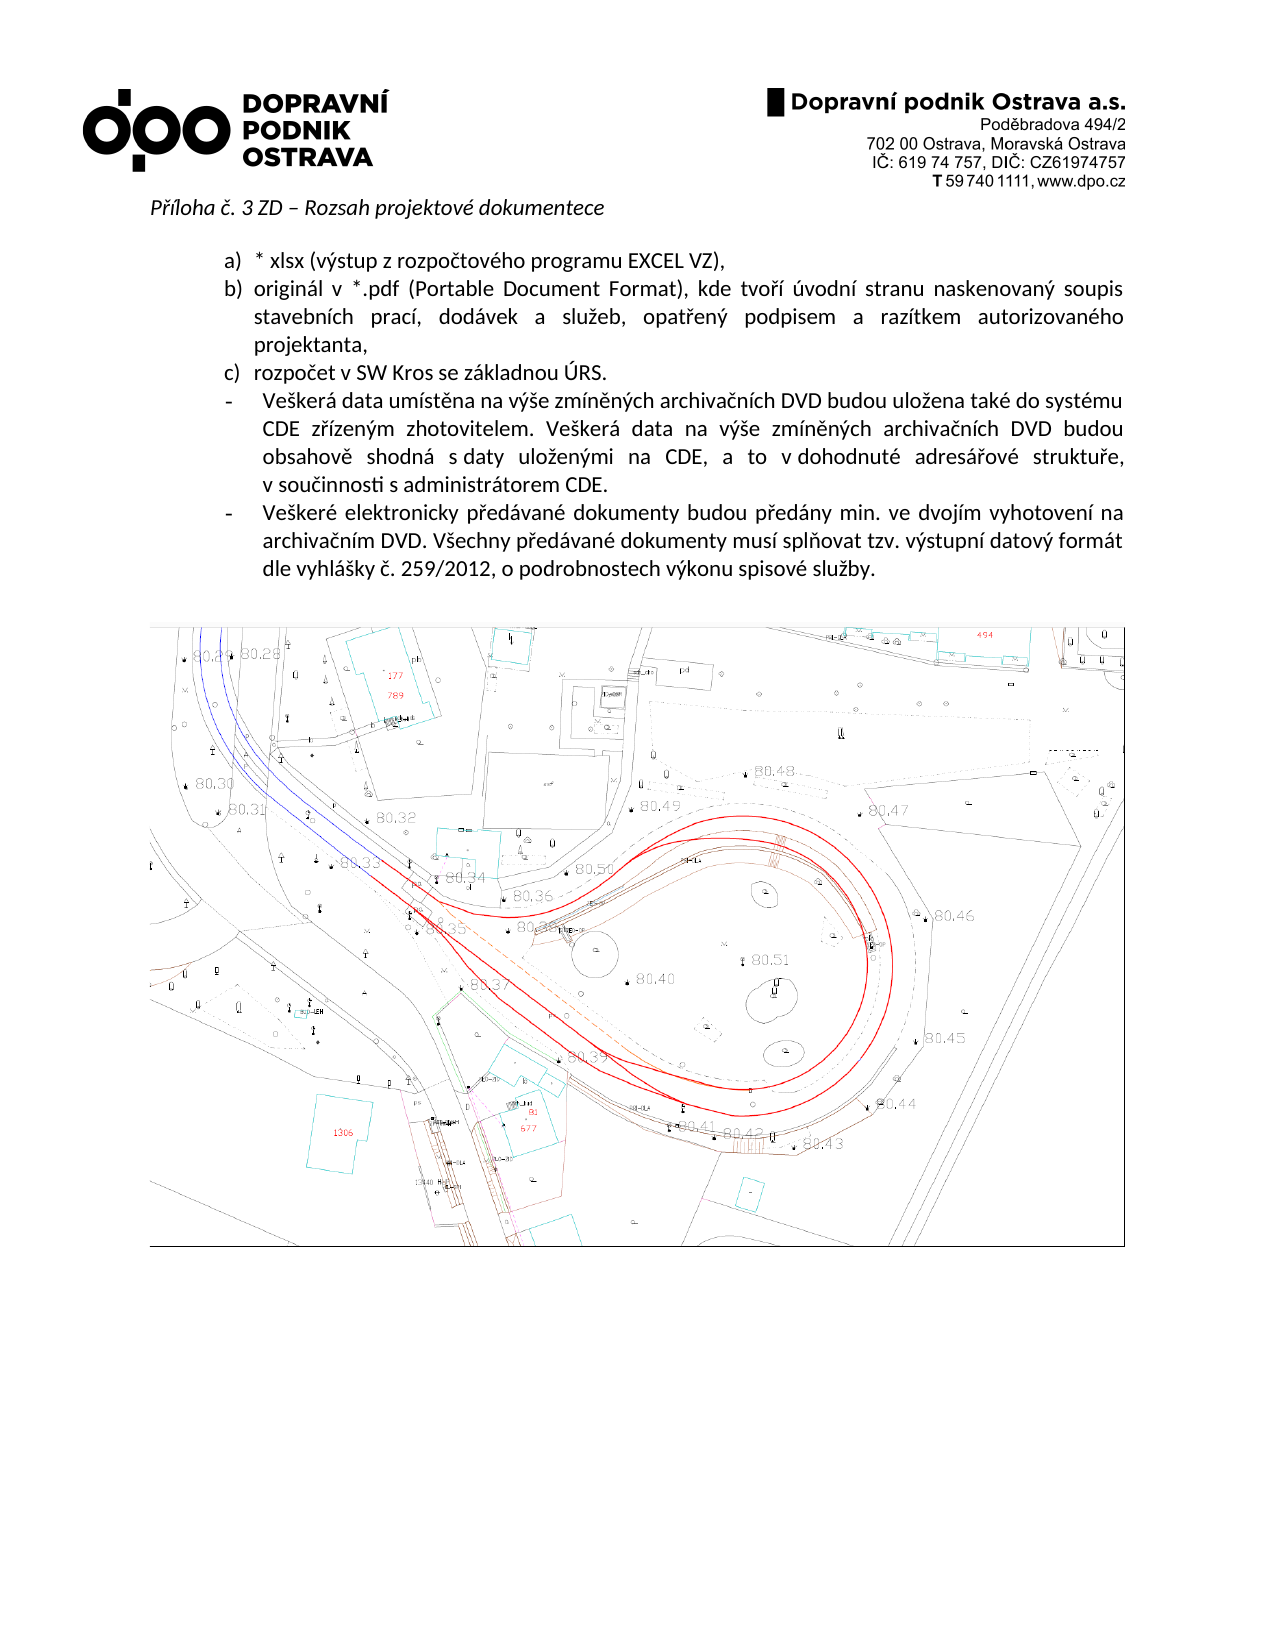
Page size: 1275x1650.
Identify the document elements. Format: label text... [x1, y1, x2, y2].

picture [82, 89, 390, 172]
list originál v *.pdf (Portable Document Format), kde tvoří úvodní stranu naskenovaný soupis stavebních prací, dodávek a služeb, opatřený podpisem a razítkem autorizovaného projektanta, [224, 274, 1125, 358]
list Veškeré elektronicky předávané dokumenty budou předány min. ve dvojím vyhotovení na archivačním DVD. Všechny předávané dokumenty musí splňovat tzv. výstupní datový formát dle vyhlášky č. 259/2012, o podrobnostech výkonu spisové služby. [225, 498, 1125, 582]
list * xlsx (výstup z rozpočtového programu EXCEL VZ), [224, 246, 1125, 274]
picture [767, 88, 1125, 190]
picture [149, 622, 1125, 1247]
list rozpočet v SW Kros se základnou ÚRS. [224, 358, 1125, 386]
list Veškerá data umístěna na výše zmíněných archivačních DVD budou uložena také do systému CDE zřízeným zhotovitelem. Veškerá data na výše zmíněných archivačních DVD budou obsahově shodná s daty uloženými na CDE, a to v dohodnuté adresářové struktuře, v součinnosti s administrátorem CDE. [225, 386, 1125, 498]
